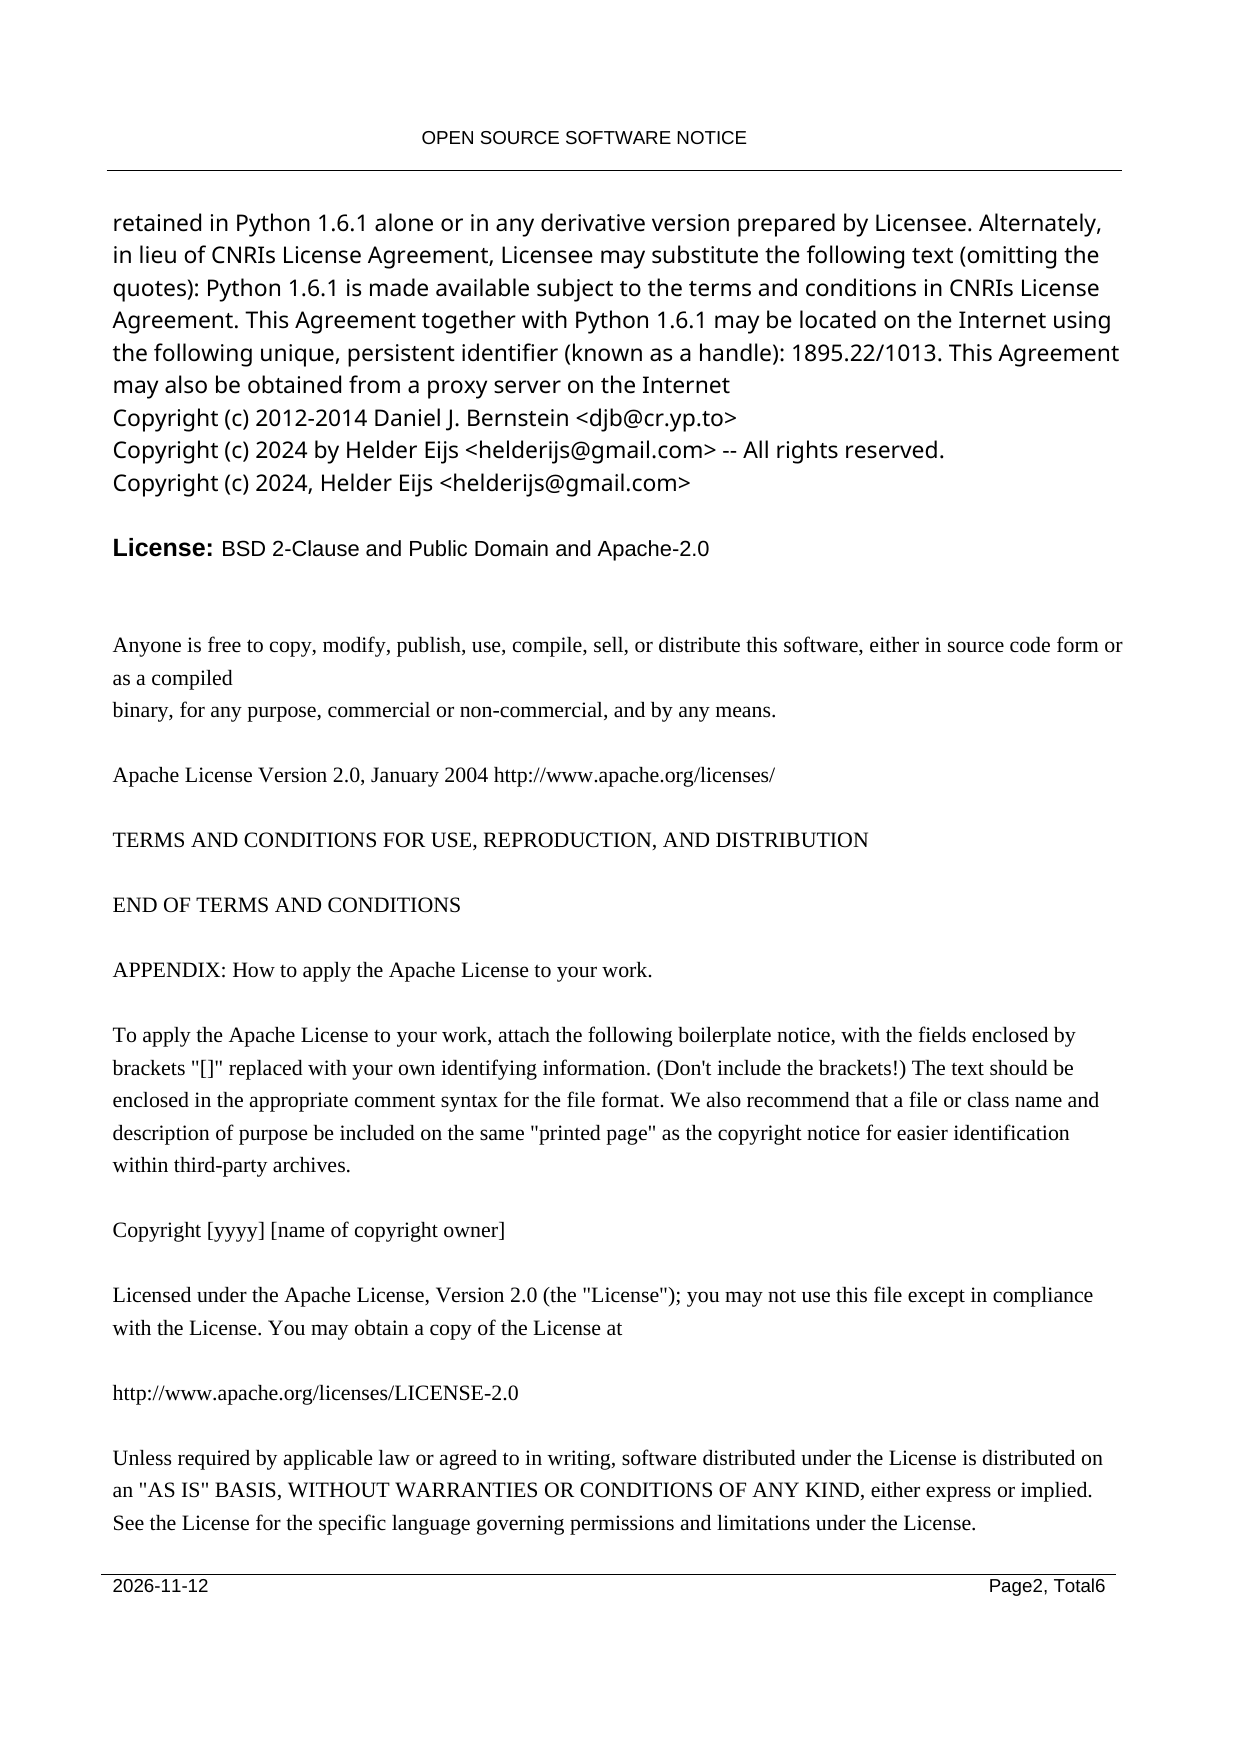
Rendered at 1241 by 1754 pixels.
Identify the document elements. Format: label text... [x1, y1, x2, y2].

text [112, 206, 1128, 531]
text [112, 564, 1128, 1539]
text License: BSD 2-Clause and Public Domain and Apache-2.0 [112, 531, 1128, 564]
